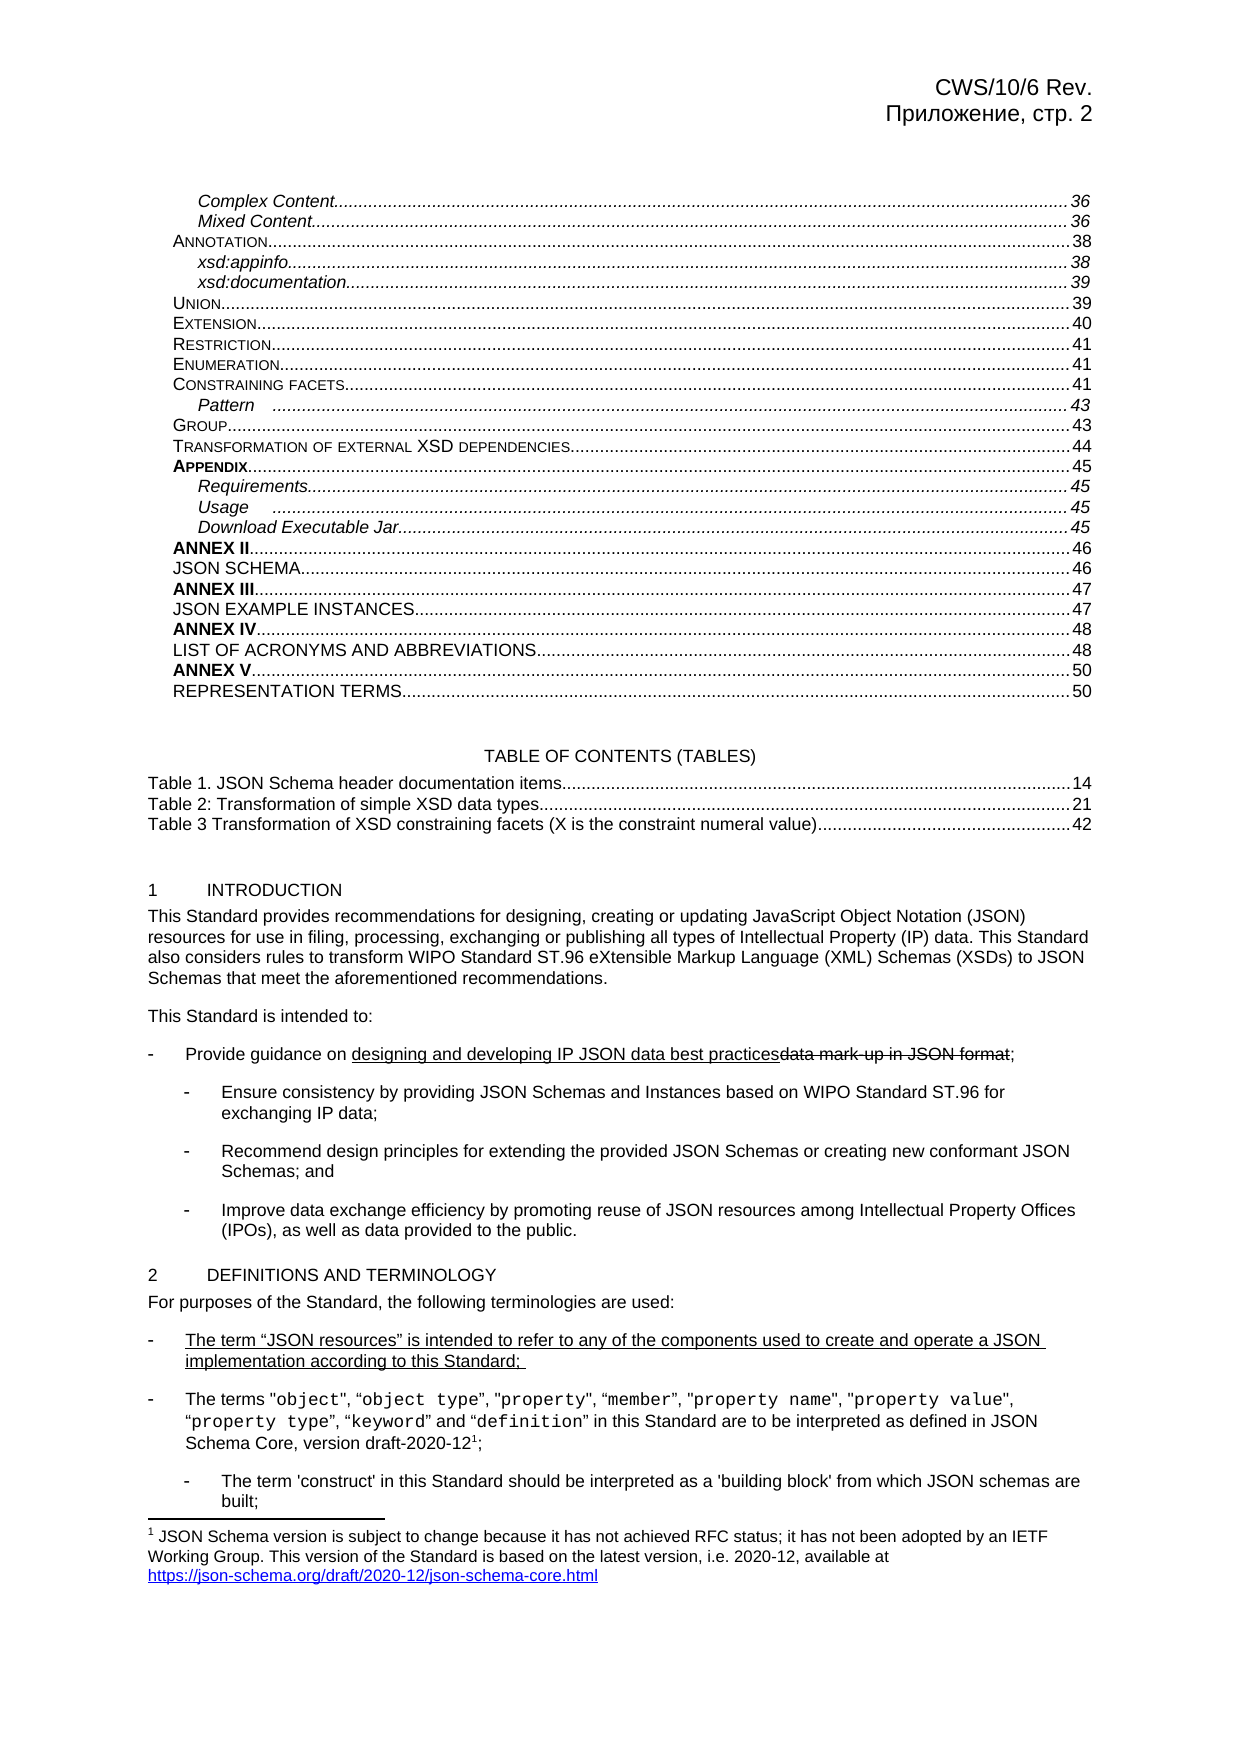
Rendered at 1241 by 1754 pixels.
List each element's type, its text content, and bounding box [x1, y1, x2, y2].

list Improve data exchange efficiency by promoting reuse of JSON resources among Intellectual Property Offices (IPOs), as well as data provided to the public. [184, 1199, 1093, 1240]
text For purposes of the Standard, the following terminologies are used: [148, 1292, 1093, 1312]
list Ensure consistency by providing JSON Schemas and Instances based on WIPO Standard ST.96 for exchanging IP data; [184, 1082, 1093, 1123]
text Table 1. JSON Schema header documentation items 14 [148, 773, 1093, 793]
list The term “JSON resources” is intended to refer to any of the components used to create and operate a JSON implementation according to this Standard; [148, 1330, 1093, 1371]
text Table 3 Transformation of XSD constraining facets (X is the constraint numeral value) 42 [148, 814, 1093, 834]
list This Standard is intended to: [148, 1006, 1093, 1026]
list Recommend design principles for extending the provided JSON Schemas or creating new conformant JSON Schemas; and [184, 1141, 1093, 1182]
list The term 'construct' in this Standard should be interpreted as a 'building block' from which JSON schemas are built; [184, 1471, 1093, 1512]
subtitle DEFINITIONS AND TERMINOLOGY [148, 1265, 1093, 1286]
text Table 2: Transformation of simple XSD data types 21 [148, 793, 1093, 814]
text This Standard provides recommendations for designing, creating or updating JavaScript Object Notation (JSON) resources for use in filing, processing, exchanging or publishing all types of Intellectual Property (IP) data. This Standard also considers rules to transform WIPO Standard ST.96 eXtensible Markup Language (XML) Schemas (XSDs) to JSON Schemas that meet the aforementioned recommendations. [148, 906, 1093, 988]
list Provide guidance on designing and developing IP JSON data best practicesdata mark-up in JSON format; [148, 1044, 1093, 1064]
subtitle INTRODUCTION [148, 879, 1093, 900]
list The terms "object", “object type”, "property", “member”, "property name", "property value", “property type”, “keyword” and “definition” in this Standard are to be interpreted as defined in JSON Schema Core, version draft-2020-12; [148, 1389, 1093, 1453]
subtitle TABLE OF CONTENTS (TABLES) [148, 746, 1093, 767]
